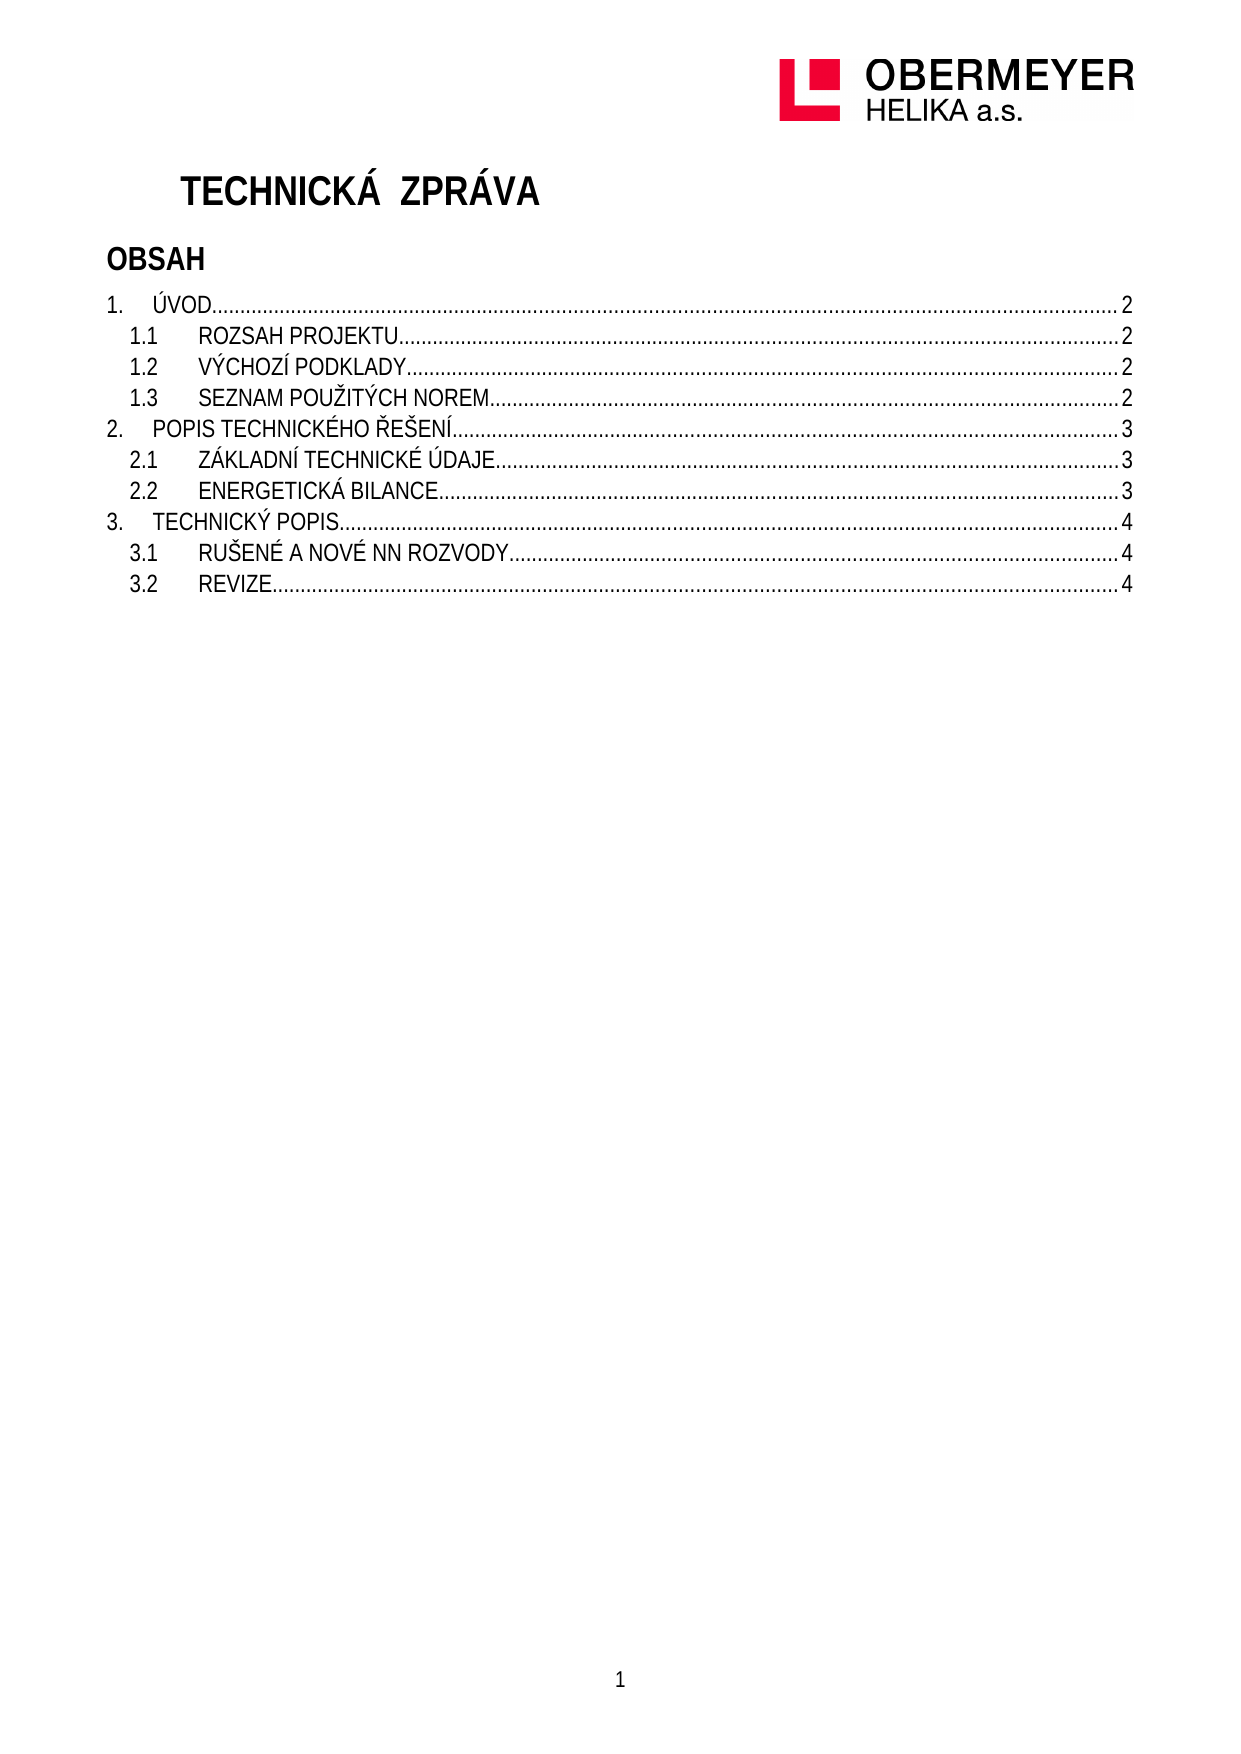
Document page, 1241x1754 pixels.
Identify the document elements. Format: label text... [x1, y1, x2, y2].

picture [779, 59, 1134, 121]
subtitle TECHNICKÁ ZPRÁVA [106, 167, 1134, 214]
